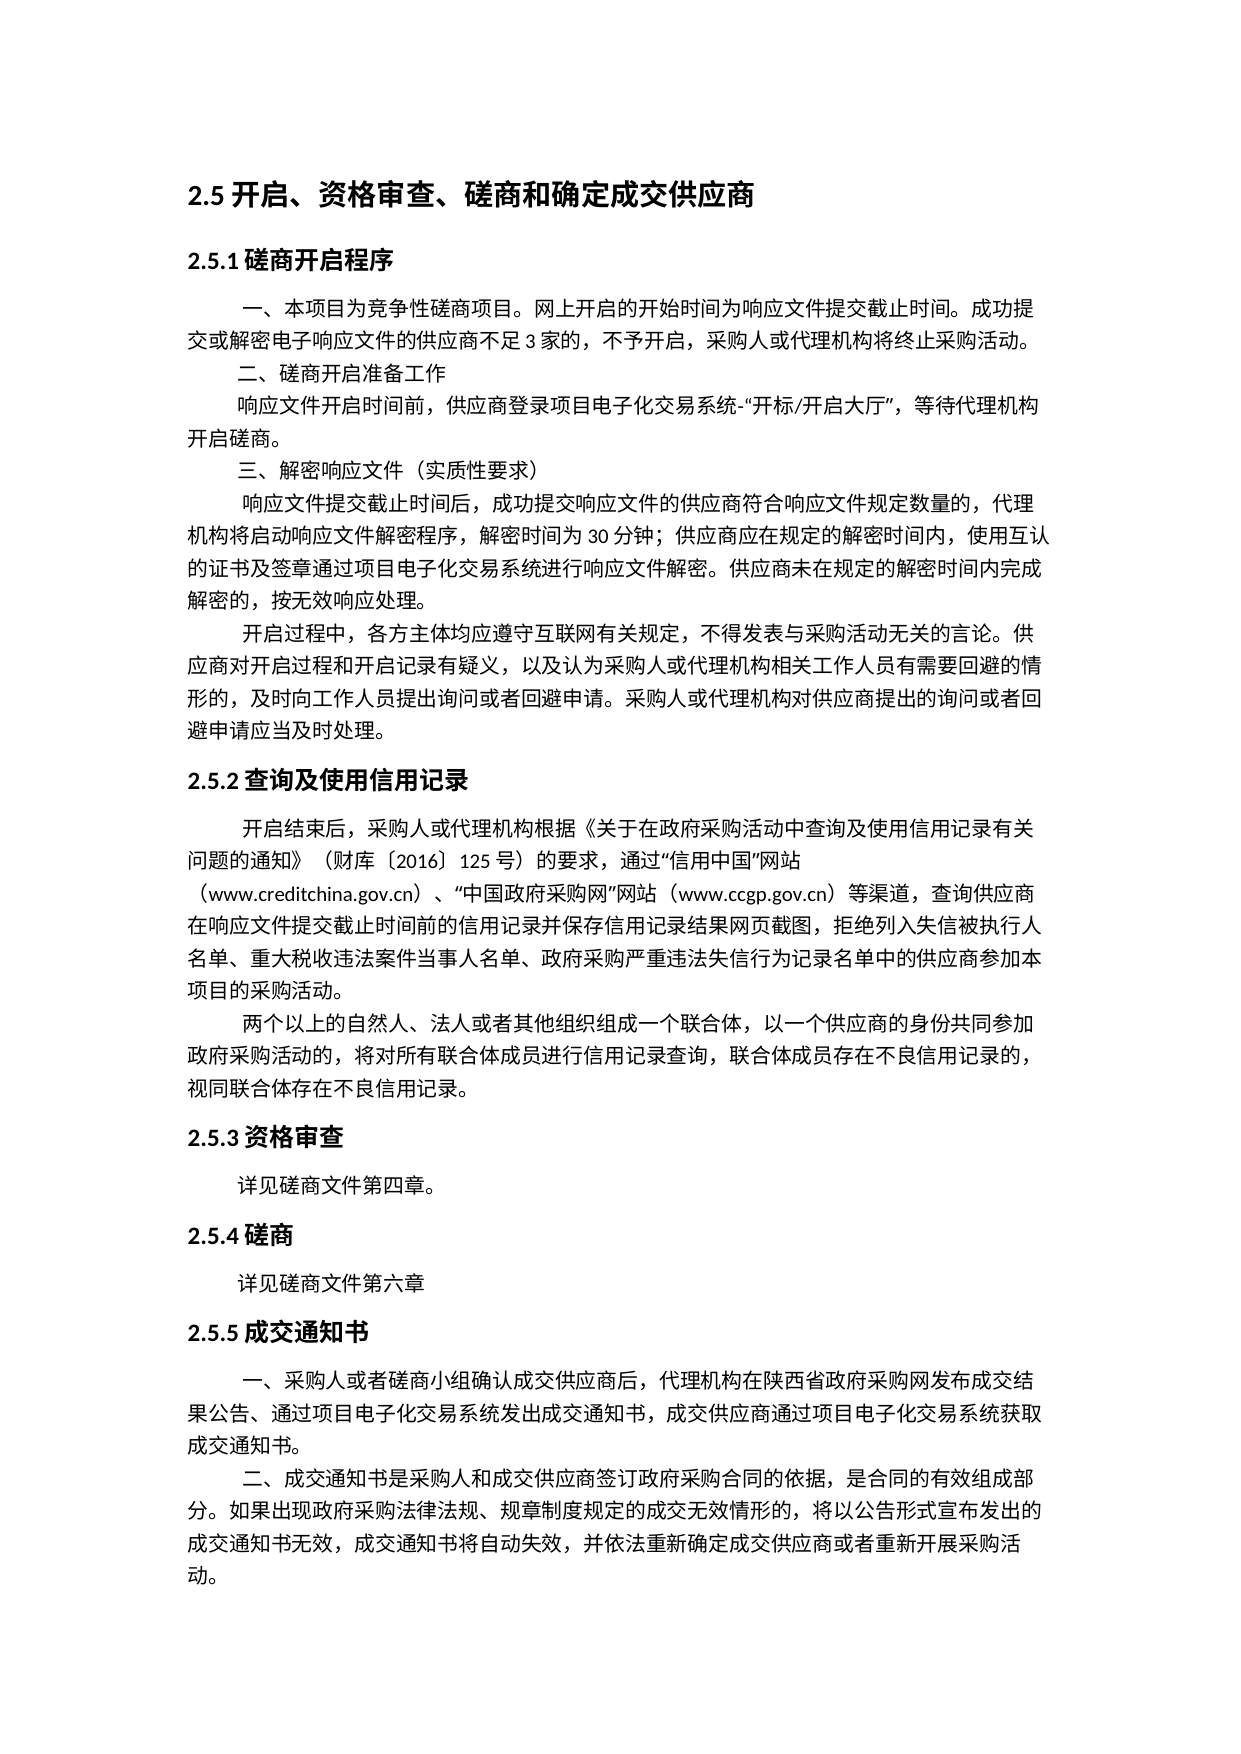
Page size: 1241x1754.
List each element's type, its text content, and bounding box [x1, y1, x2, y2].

text 开启结束后，采购人或代理机构根据《关于在政府采购活动中查询及使用信用记录有关问题的通知》（财库〔2016〕125号）的要求，通过“信用中国”网站（www.creditchina.gov.cn）、“中国政府采购网”网站（www.ccgp.gov.cn）等渠道，查询供应商在响应文件提交截止时间前的信用记录并保存信用记录结果网页截图，拒绝列入失信被执行人名单、重大税收违法案件当事人名单、政府采购严重违法失信行为记录名单中的供应商参加本项目的采购活动。 [187, 812, 1053, 1007]
text 一、本项目为竞争性磋商项目。网上开启的开始时间为响应文件提交截止时间。成功提交或解密电子响应文件的供应商不足3家的，不予开启，采购人或代理机构将终止采购活动。 [187, 292, 1053, 357]
text 2.5.1磋商开启程序 [187, 227, 1053, 292]
text 详见磋商文件第六章 [187, 1267, 1053, 1299]
text 开启过程中，各方主体均应遵守互联网有关规定，不得发表与采购活动无关的言论。供应商对开启过程和开启记录有疑义，以及认为采购人或代理机构相关工作人员有需要回避的情形的，及时向工作人员提出询问或者回避申请。采购人或代理机构对供应商提出的询问或者回避申请应当及时处理。 [187, 617, 1053, 747]
text 2.5.5成交通知书 [187, 1299, 1053, 1364]
text 响应文件提交截止时间后，成功提交响应文件的供应商符合响应文件规定数量的，代理机构将启动响应文件解密程序，解密时间为30分钟；供应商应在规定的解密时间内，使用互认的证书及签章通过项目电子化交易系统进行响应文件解密。供应商未在规定的解密时间内完成解密的，按无效响应处理。 [187, 487, 1053, 617]
text 响应文件开启时间前，供应商登录项目电子化交易系统-“开标/开启大厅”，等待代理机构开启磋商。 [187, 389, 1053, 454]
text 2.5.3资格审查 [187, 1104, 1053, 1169]
text 二、磋商开启准备工作 [187, 357, 1053, 389]
text 二、成交通知书是采购人和成交供应商签订政府采购合同的依据，是合同的有效组成部分。如果出现政府采购法律法规、规章制度规定的成交无效情形的，将以公告形式宣布发出的成交通知书无效，成交通知书将自动失效，并依法重新确定成交供应商或者重新开展采购活动。 [187, 1462, 1053, 1592]
text 2.5开启、资格审查、磋商和确定成交供应商 [187, 162, 1053, 227]
text 两个以上的自然人、法人或者其他组织组成一个联合体，以一个供应商的身份共同参加政府采购活动的，将对所有联合体成员进行信用记录查询，联合体成员存在不良信用记录的，视同联合体存在不良信用记录。 [187, 1007, 1053, 1104]
text 一、采购人或者磋商小组确认成交供应商后，代理机构在陕西省政府采购网发布成交结果公告、通过项目电子化交易系统发出成交通知书，成交供应商通过项目电子化交易系统获取成交通知书。 [187, 1364, 1053, 1462]
text 2.5.4磋商 [187, 1202, 1053, 1267]
text 三、解密响应文件（实质性要求） [187, 454, 1053, 487]
text 详见磋商文件第四章。 [187, 1169, 1053, 1202]
text 2.5.2查询及使用信用记录 [187, 747, 1053, 812]
